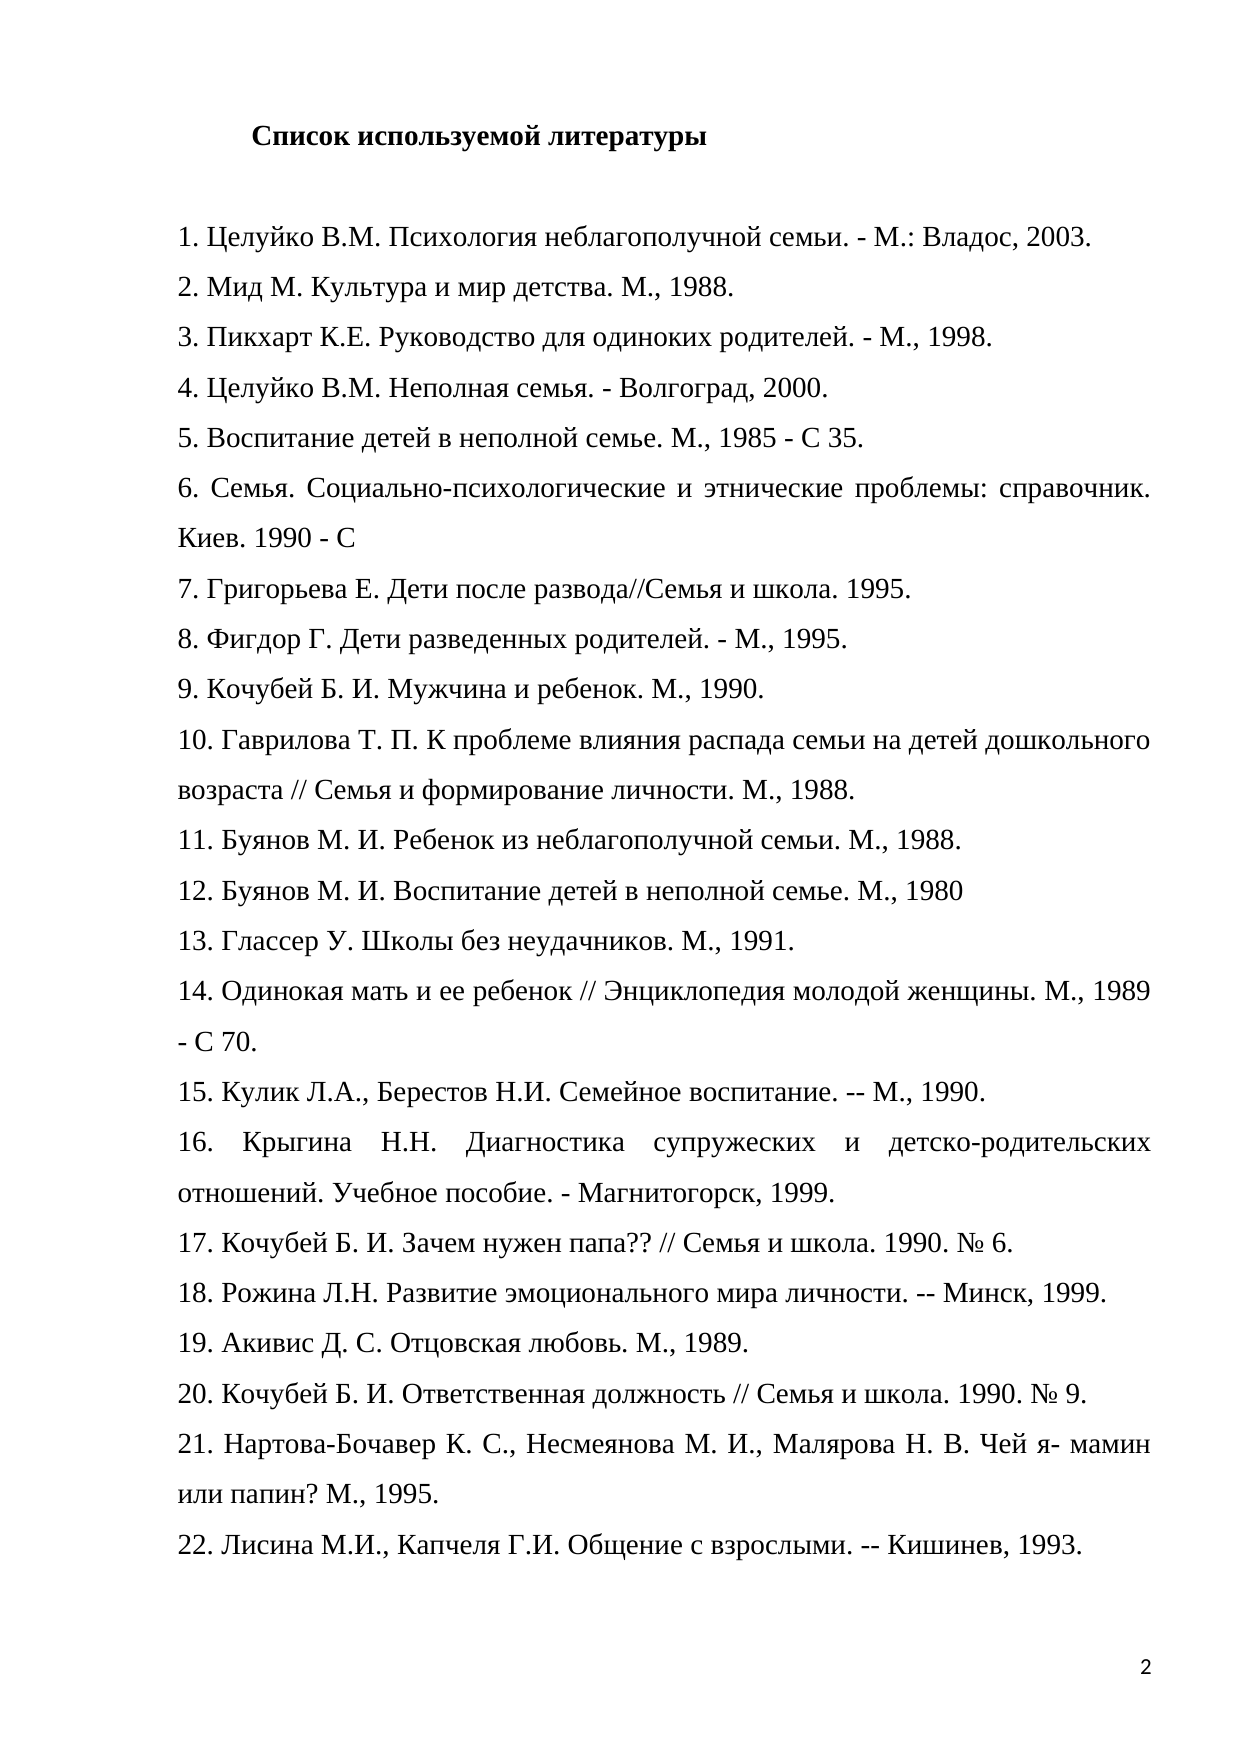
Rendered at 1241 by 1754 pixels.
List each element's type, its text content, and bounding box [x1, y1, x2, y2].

text 20. Кочубей Б. И. Ответственная должность // Семья и школа. 1990. № 9. [177, 1376, 1152, 1409]
text 19. Акивис Д. С. Отцовская любовь. М., 1989. [177, 1326, 1152, 1359]
text 11. Буянов М. И. Ребенок из неблагополучной семьи. М., 1988. [177, 822, 1152, 856]
text 5. Воспитание детей в неполной семье. М., 1985 - С 35. [177, 420, 1152, 453]
text 4. Целуйко В.М. Неполная семья. - Волгоград, 2000. [177, 370, 1152, 403]
text 22. Лисина М.И., Капчеля Г.И. Общение с взрослыми. -- Кишинев, 1993. [177, 1527, 1152, 1560]
text 7. Григорьева Е. Дети после развода//Семья и школа. 1995. [177, 571, 1152, 604]
text 10. Гаврилова Т. П. К проблеме влияния распада семьи на детей дошкольного возраста // Семья и формирование личности. М., 1988. [177, 722, 1152, 806]
text 6. Семья. Социально-психологические и этнические проблемы: справочник. Киев. 1990 - С [177, 470, 1152, 554]
text 21. Нартова-Бочавер К. С., Несмеянова М. И., Малярова Н. В. Чей я- мамин или папин? М., 1995. [177, 1426, 1152, 1510]
text 14. Одинокая мать и ее ребенок // Энциклопедия молодой женщины. М., 1989 - С 70. [177, 973, 1152, 1057]
text 9. Кочубей Б. И. Мужчина и ребенок. М., 1990. [177, 672, 1152, 705]
text 2. Мид М. Культура и мир детства. М., 1988. [177, 269, 1152, 303]
text 18. Рожина Л.Н. Развитие эмоционального мира личности. -- Минск, 1999. [177, 1275, 1152, 1309]
text 3. Пикхарт К.Е. Руководство для одиноких родителей. - М., 1998. [177, 319, 1152, 353]
text 12. Буянов М. И. Воспитание детей в неполной семье. М., 1980 [177, 873, 1152, 906]
text 15. Кулик Л.А., Берестов Н.И. Семейное воспитание. -- М., 1990. [177, 1074, 1152, 1108]
text 13. Глассер У. Школы без неудачников. М., 1991. [177, 923, 1152, 957]
text 8. Фигдор Г. Дети разведенных родителей. - М., 1995. [177, 621, 1152, 655]
text 1. Целуйко В.М. Психология неблагополучной семьи. - М.: Владос, 2003. [177, 219, 1152, 252]
text Список используемой литературы [177, 118, 1152, 152]
text 16. Крыгина Н.Н. Диагностика супружеских и детско-родительских отношений. Учебное пособие. - Магнитогорск, 1999. [177, 1124, 1152, 1208]
text 17. Кочубей Б. И. Зачем нужен папа?? // Семья и школа. 1990. № 6. [177, 1225, 1152, 1258]
